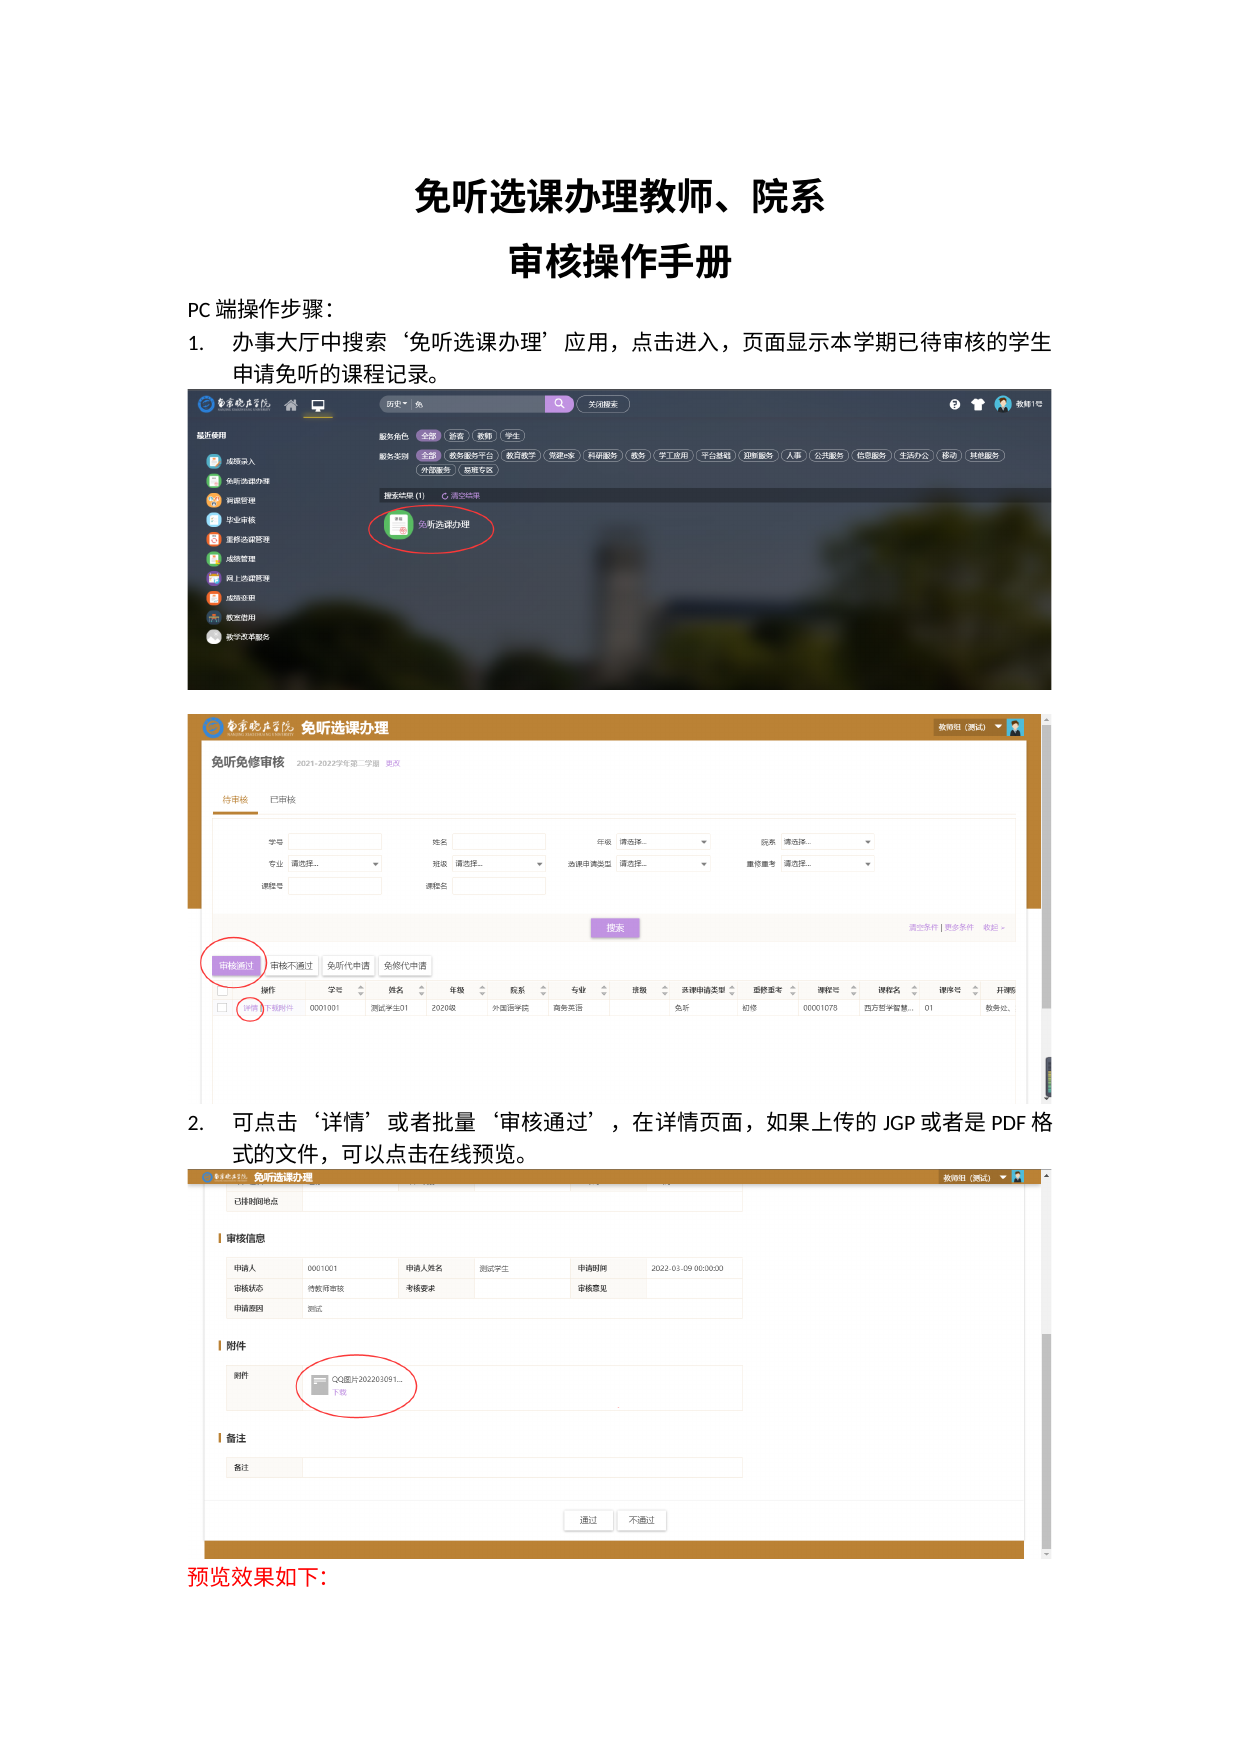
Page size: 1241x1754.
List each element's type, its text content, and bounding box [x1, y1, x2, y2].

text PC端操作步骤： [187, 292, 1053, 324]
list 办事大厅中搜索‘免听选课办理’应用，点击进入，页面显示本学期已待审核的学生申请免听的课程记录。 [187, 324, 1053, 389]
list 预览效果如下： [187, 1559, 1053, 1592]
text 免听选课办理教师、院系 [187, 162, 1053, 227]
picture [187, 389, 1052, 690]
picture [187, 1169, 1052, 1559]
picture [187, 714, 1052, 1104]
text 审核操作手册 [187, 227, 1053, 292]
list 可点击‘详情’或者批量‘审核通过’，在详情页面，如果上传的JGP或者是PDF格式的文件，可以点击在线预览。 [187, 1104, 1053, 1169]
